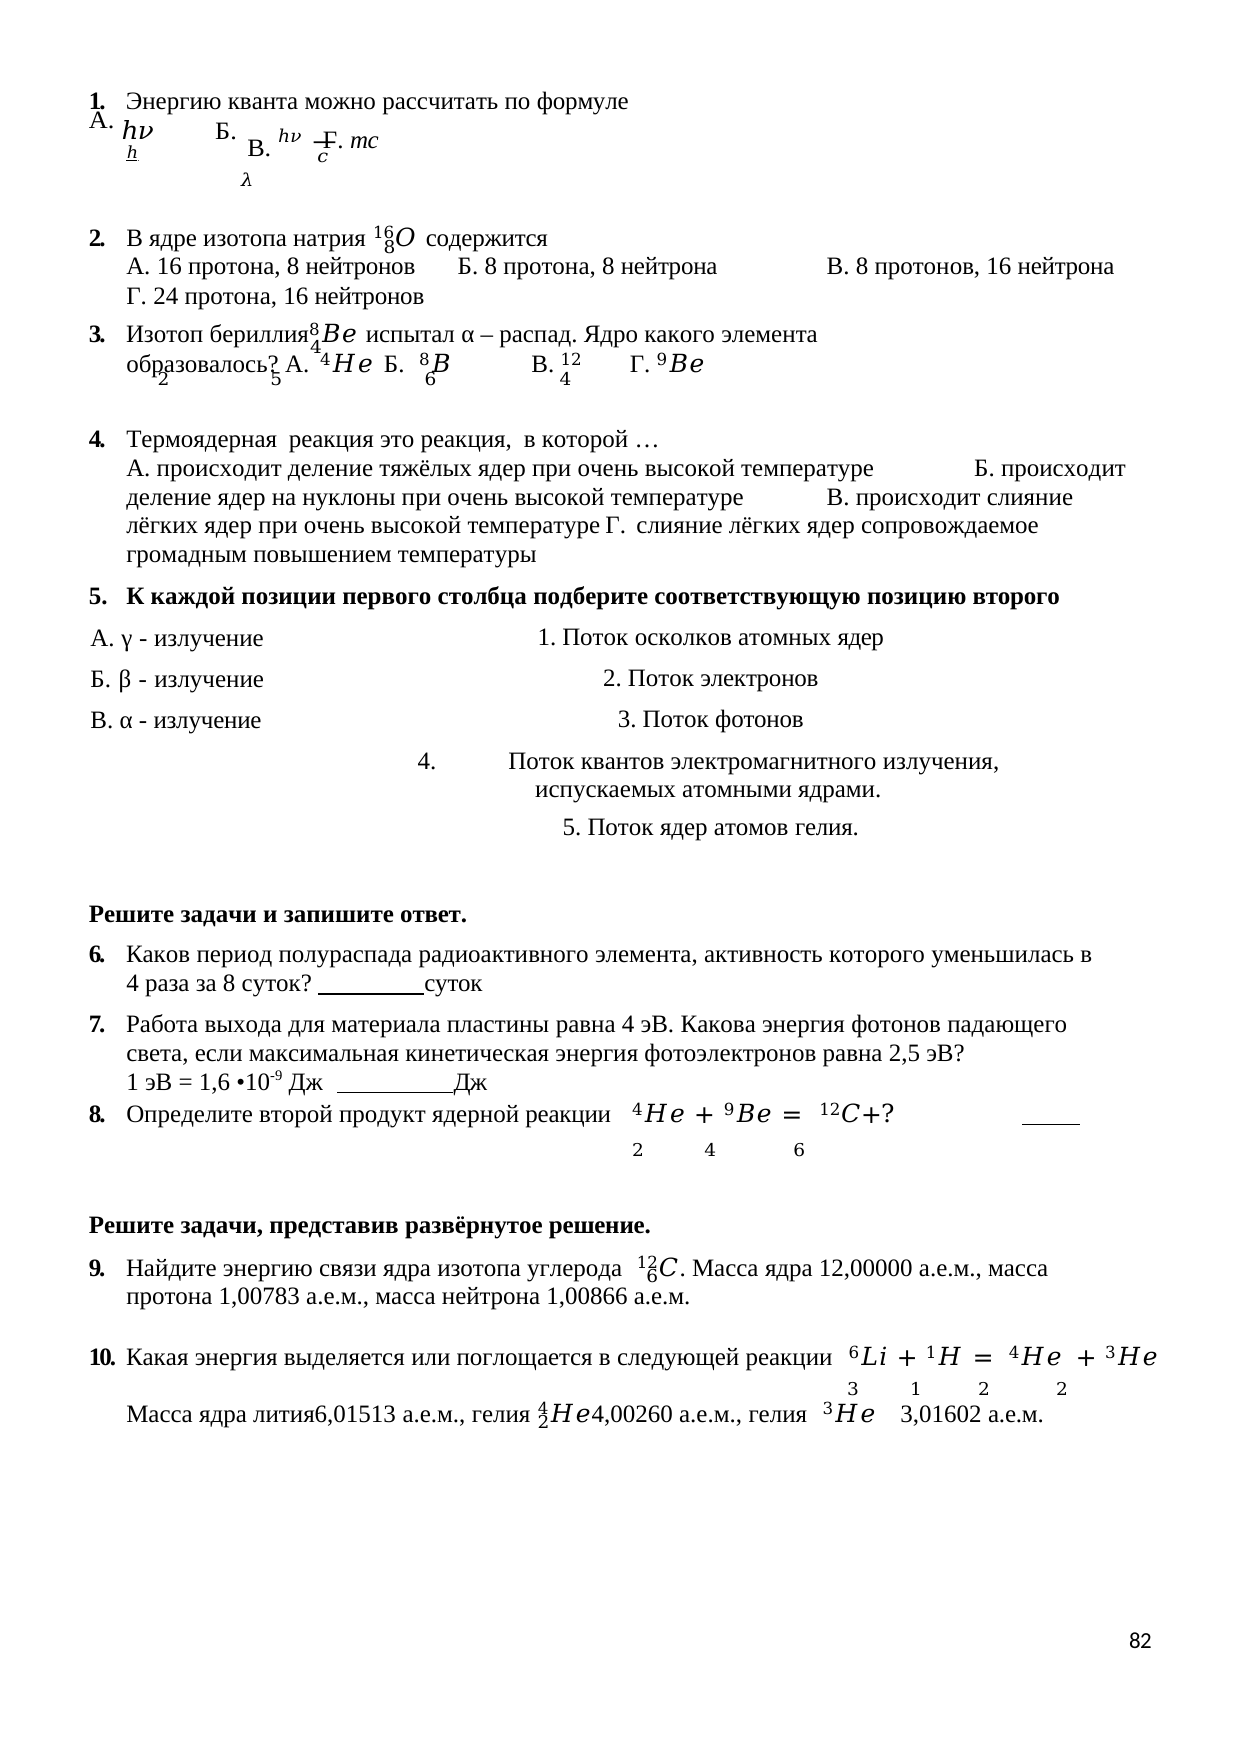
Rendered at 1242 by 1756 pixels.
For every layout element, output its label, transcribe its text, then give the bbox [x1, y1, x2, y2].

text 𝜆 [29, 171, 254, 190]
text А. ℎ𝜈 Б. ℎ [88, 118, 254, 171]
list Энергию кванта можно рассчитать по формуле [89, 86, 1197, 114]
text Решите задачи, представив развёрнутое решение. [89, 1210, 1197, 1239]
text В. ℎ𝜈 [256, 120, 330, 148]
text Масса ядра лития6,01513 а.е.м., гелия 4𝐻𝑒4,00260 а.е.м., гелия 3𝐻𝑒 3,01602 а.е.м. [126, 1399, 1197, 1428]
list Термоядерная реакция это реакция, в которой … [89, 424, 1197, 453]
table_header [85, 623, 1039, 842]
text 2 4 6 [632, 1138, 1197, 1159]
text Решите задачи и запишите ответ. [89, 899, 1197, 927]
list К каждой позиции первого столбца подберите соответствующую позицию второго [89, 581, 1197, 610]
list Определите второй продукт ядерной реакции 4𝐻𝑒 + 9𝐵𝑒 = 12𝐶+? [89, 1098, 1197, 1128]
list Какая энергия выделяется или поглощается в следующей реакции 6𝐿𝑖 + 1𝐻 = 4𝐻𝑒 + 3𝐻𝑒 [89, 1341, 1197, 1371]
text Г. mc [332, 125, 1197, 154]
list Изотоп бериллия8𝐵𝑒 испытал α – распад. Ядро какого элемента образовалось? А. 4𝐻𝑒 Б. 8𝐵 B. 12 Г. 9𝐵𝑒 [89, 318, 963, 378]
text А. 16 протона, 8 нейтронов Б. 8 протона, 8 нейтрона В. 8 протонов, 16 нейтрона [126, 252, 1197, 281]
list Найдите энергию связи ядра изотопа углерода 12𝐶. Масса ядра 12,00000 а.е.м., масса протона 1,00783 а.е.м., масса нейтрона 1,00866 а.е.м. [88, 1252, 1133, 1310]
text 3 1 2 2 [29, 1379, 1068, 1399]
list Каков период полураспада радиоактивного элемента, активность которого уменьшилась в 4 раза за 8 суток? суток [88, 939, 1107, 997]
list Работа выхода для материала пластины равна 4 эВ. Какова энергия фотонов падающего света, если максимальная кинетическая энергия фотоэлектронов равна 2,5 эВ? [88, 1009, 1132, 1067]
text 𝑐 [258, 148, 330, 166]
list В ядре изотопа натрия 16𝑂 содержится [89, 223, 1197, 252]
text Г. 24 протона, 16 нейтронов [126, 281, 1197, 309]
text А. происходит деление тяжёлых ядер при очень высокой температуре Б. происходит деление ядер на нуклоны при очень высокой температуре В. происходит слияние лёгких ядер при очень высокой температуре Г. слияние лёгких ядер сопровождаемое громадным повышением температуры [126, 453, 1149, 568]
text 1 эВ = 1,6 •10-9 Дж Дж [126, 1067, 1197, 1096]
